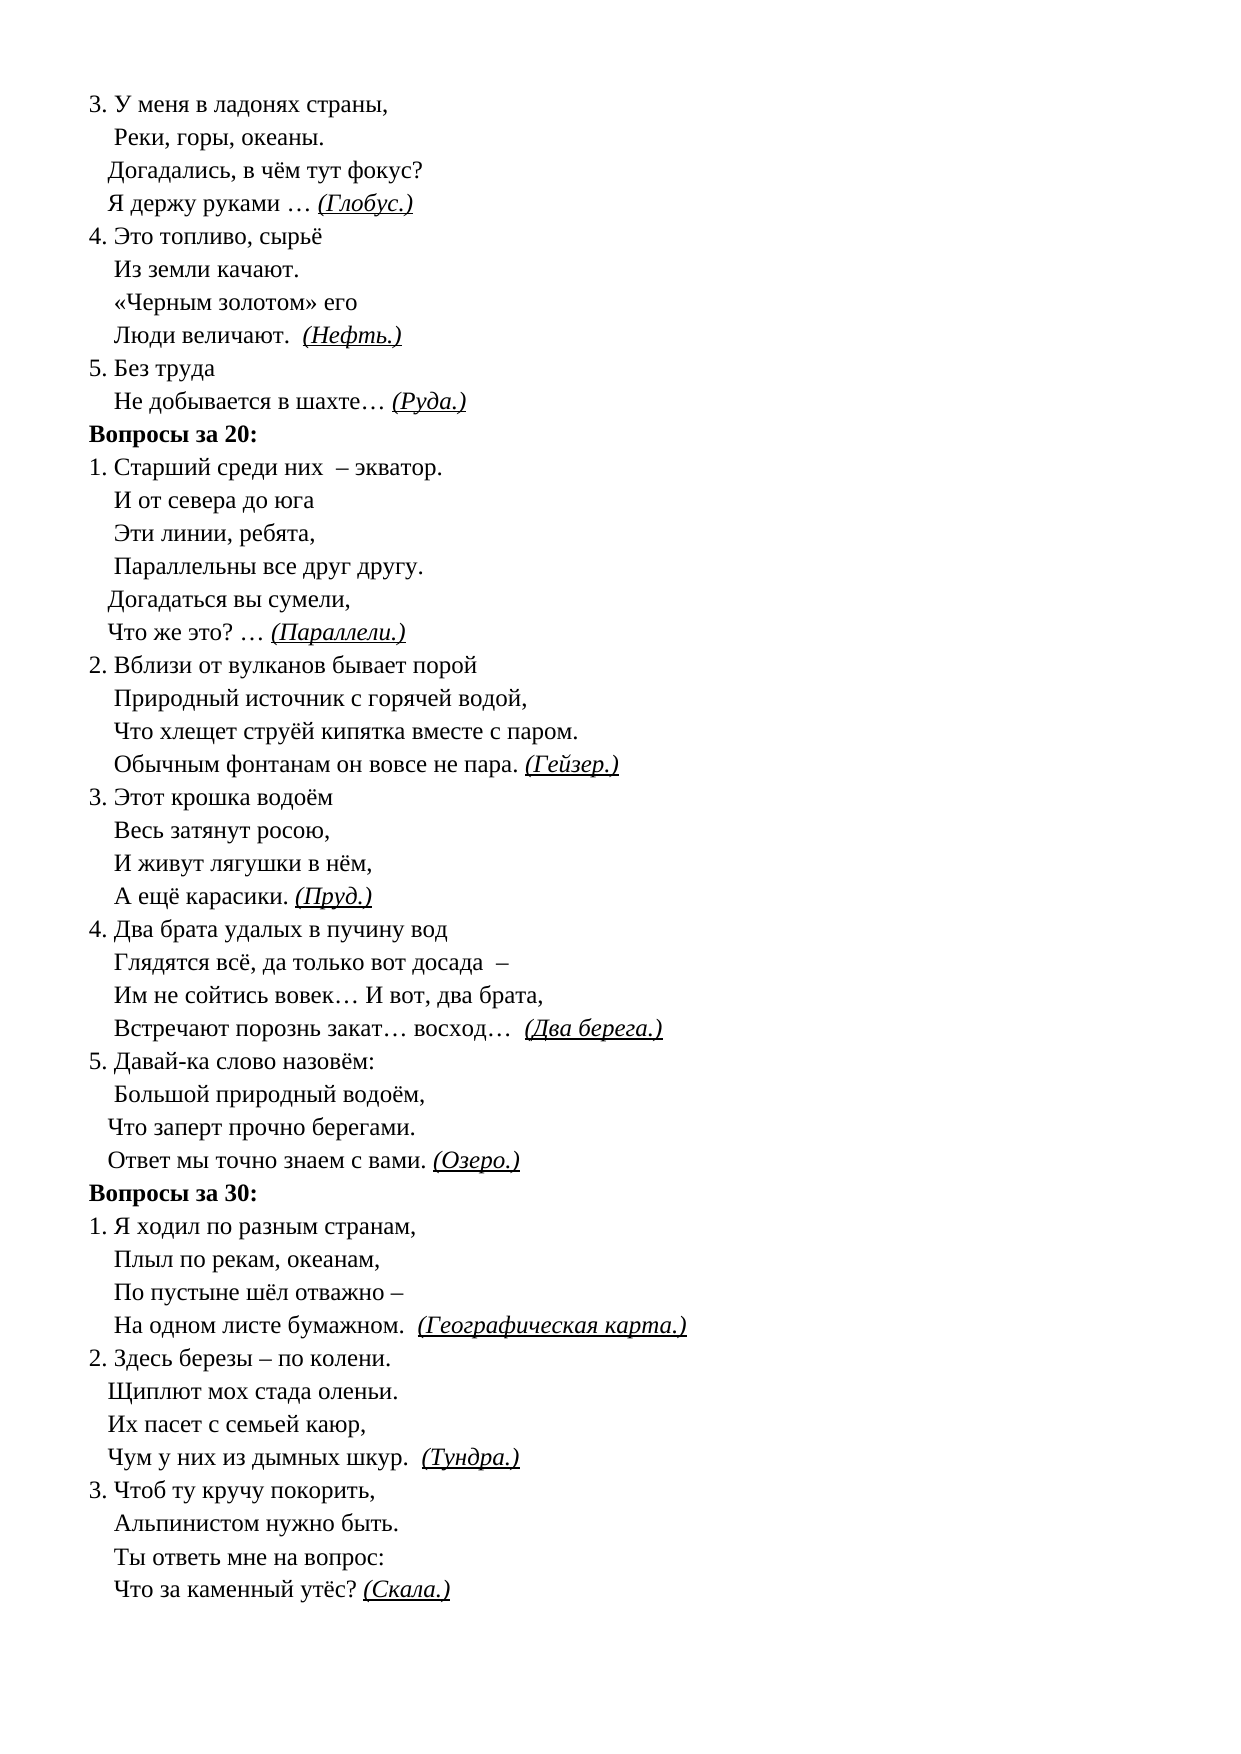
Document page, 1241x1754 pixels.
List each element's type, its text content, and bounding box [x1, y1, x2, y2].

text Люди величают. (Нефть.) [89, 320, 1152, 348]
text Параллельны все друг другу. [89, 551, 1152, 580]
text Им не сойтись вовек… И вот, два брата, [89, 980, 1152, 1009]
text 5. Без труда [89, 353, 1152, 382]
text 5. Давай-ка слово назовём: [89, 1046, 1152, 1075]
text Плыл по рекам, океанам, [89, 1244, 1152, 1273]
text На одном листе бумажном. (Географическая карта.) [89, 1310, 1152, 1339]
text А ещё карасики. (Пруд.) [89, 881, 1152, 910]
text Я держу руками … (Глобус.) [89, 188, 1152, 216]
text Догадаться вы сумели, [89, 584, 1152, 613]
text 2. Здесь березы – по колени. [89, 1343, 1152, 1372]
text Глядятся всё, да только вот досада – [89, 947, 1152, 976]
text Из земли качают. [89, 254, 1152, 282]
text Их пасет с семьей каюр, [89, 1409, 1152, 1438]
text Обычным фонтанам он вовсе не пара. (Гейзер.) [89, 749, 1152, 778]
text Что же это? … (Параллели.) [89, 617, 1152, 646]
text Вопросы за 30: [89, 1178, 1152, 1207]
text 3. У меня в ладонях страны, [89, 89, 1152, 117]
text И от севера до юга [89, 485, 1152, 514]
text Не добывается в шахте… (Руда.) [89, 386, 1152, 414]
text Что за каменный утёс? (Скала.) [89, 1574, 1152, 1603]
text Альпинистом нужно быть. [89, 1508, 1152, 1537]
text 2. Вблизи от вулканов бывает порой [89, 650, 1152, 679]
text 4. Два брата удалых в пучину вод [89, 914, 1152, 943]
text 3. Этот крошка водоём [89, 782, 1152, 811]
text Эти линии, ребята, [89, 518, 1152, 547]
text Чум у них из дымных шкур. (Тундра.) [89, 1442, 1152, 1471]
text И живут лягушки в нём, [89, 848, 1152, 877]
text Природный источник с горячей водой, [89, 683, 1152, 712]
text 1. Я ходил по разным странам, [89, 1211, 1152, 1240]
text 1. Старший среди них – экватор. [89, 452, 1152, 481]
text Встречают порознь закат… восход… (Два берега.) [89, 1013, 1152, 1042]
text 3. Чтоб ту кручу покорить, [89, 1476, 1152, 1504]
text Догадались, в чём тут фокус? [89, 155, 1152, 183]
text Что хлещет струёй кипятка вместе с паром. [89, 716, 1152, 745]
text 4. Это топливо, сырьё [89, 221, 1152, 249]
text Ты ответь мне на вопрос: [89, 1542, 1152, 1570]
text «Черным золотом» его [89, 287, 1152, 316]
text Ответ мы точно знаем с вами. (Озеро.) [89, 1145, 1152, 1174]
text По пустыне шёл отважно – [89, 1277, 1152, 1306]
text Весь затянут росою, [89, 815, 1152, 844]
text Щиплют мох стада оленьи. [89, 1376, 1152, 1405]
text Большой природный водоём, [89, 1079, 1152, 1108]
text Что заперт прочно берегами. [89, 1112, 1152, 1141]
text Вопросы за 20: [89, 419, 1152, 448]
text Реки, горы, океаны. [89, 122, 1152, 150]
